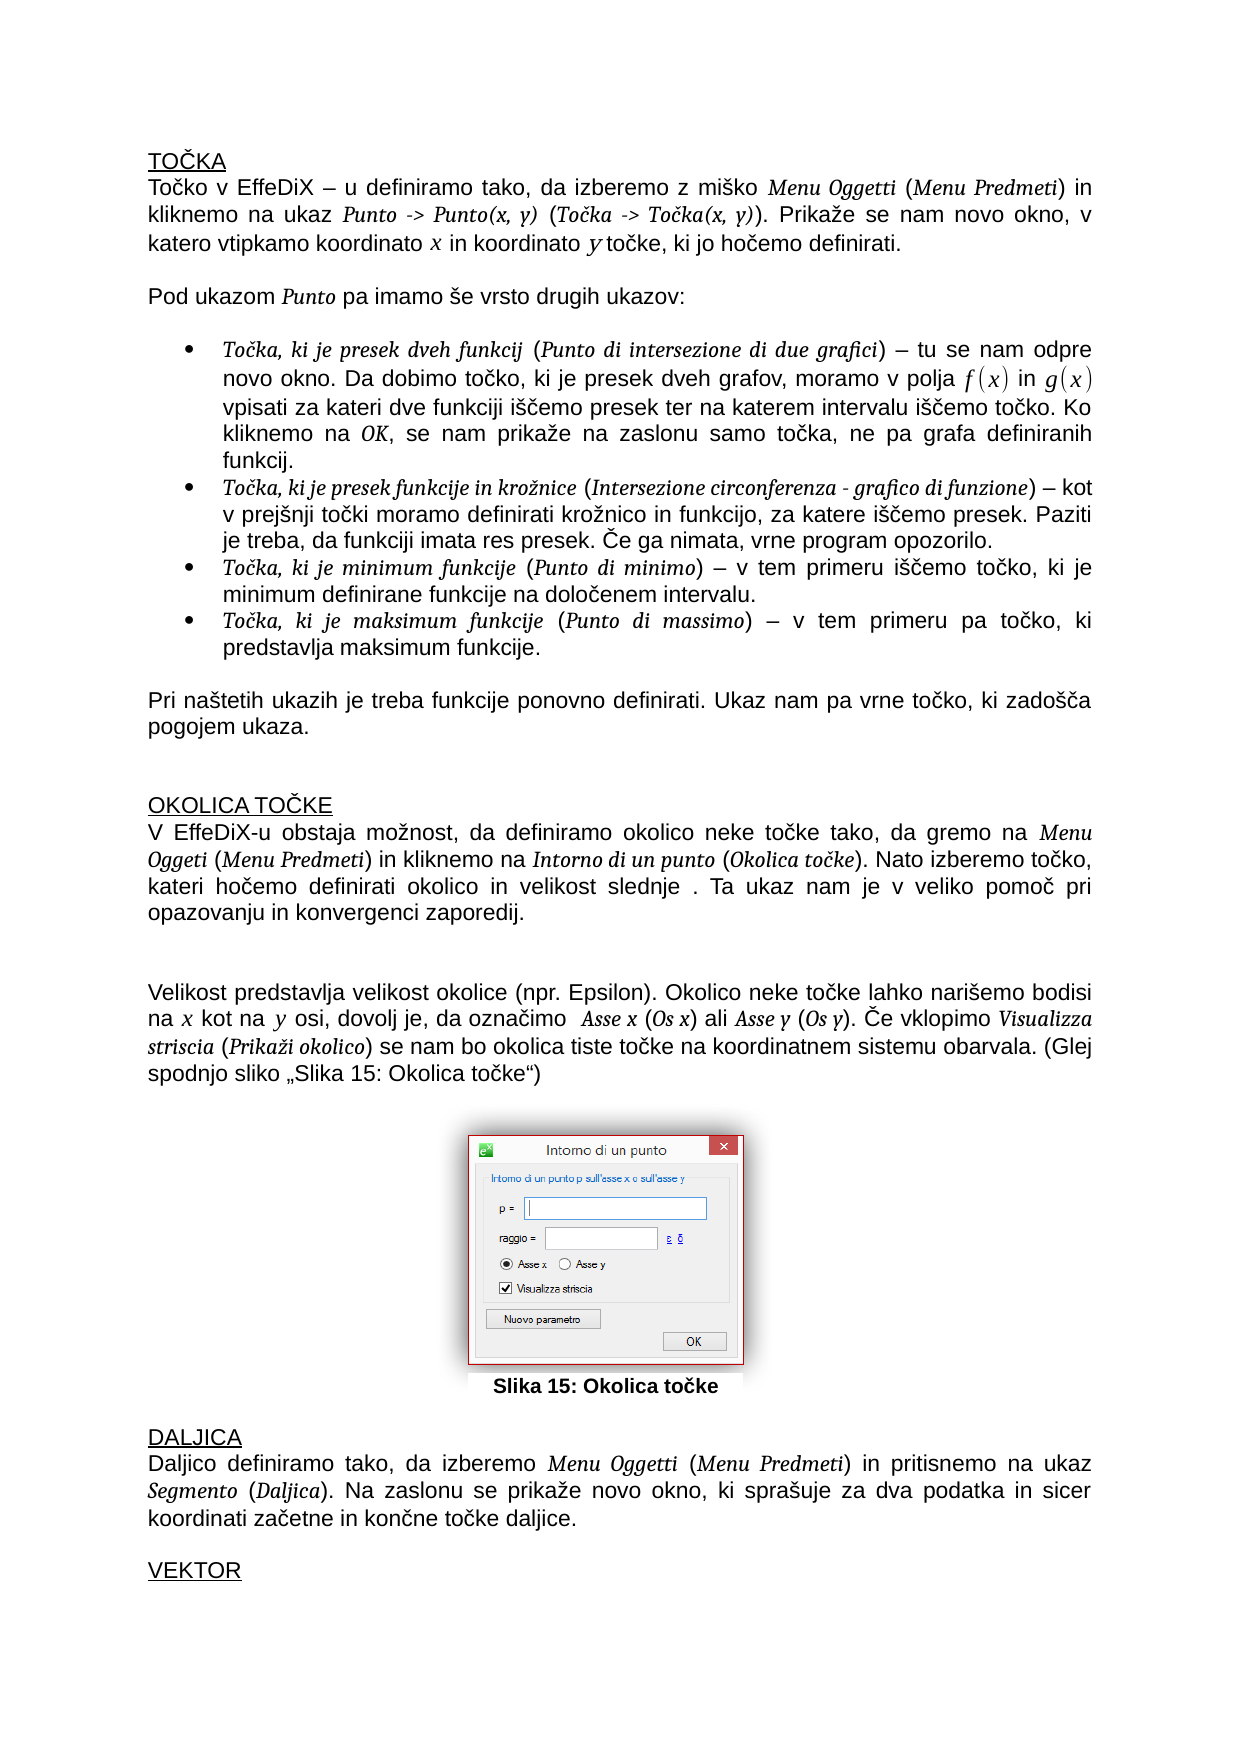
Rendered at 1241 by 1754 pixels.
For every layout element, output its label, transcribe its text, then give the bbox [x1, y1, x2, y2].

list Točka, ki je presek funkcije in krožnice (Intersezione circonferenza - grafico di funzione) – kot v prejšnji točki moramo definirati krožnico in funkcijo, za katere iščemo presek. Paziti je treba, da funkciji imata res presek. Če ga nimata, vrne program opozorilo. [185, 473, 1093, 553]
picture [469, 1136, 743, 1364]
text V EffeDiX-u obstaja možnost, da definiramo okolico neke točke tako, da gremo na Menu Oggeti (Menu Predmeti) in kliknemo na Intorno di un punto (Okolica točke). Nato izberemo točko, kateri hočemo definirati okolico in velikost slednje . Ta ukaz nam je v veliko pomoč pri opazovanju in konvergenci zaporedij. [148, 819, 1093, 926]
text Točko v EffeDiX – u definiramo tako, da izberemo z miško Menu Oggetti (Menu Predmeti) in kliknemo na ukaz Punto -> Punto(x, y) (Točka -> Točka(x, y)). Prikaže se nam novo okno, v katero vtipkamo koordinato in koordinato y točke, ki jo hočemo definirati. [148, 174, 1093, 257]
text VEKTOR [148, 1557, 1093, 1583]
list Točka, ki je minimum funkcije (Punto di minimo) – v tem primeru iščemo točko, ki je minimum definirane funkcije na določenem intervalu. [185, 553, 1093, 607]
list Točka, ki je presek dveh funkcij (Punto di intersezione di due grafici) – tu se nam odpre novo okno. Da dobimo točko, ki je presek dveh grafov, moramo v polja in vpisati za kateri dve funkciji iščemo presek ter na katerem intervalu iščemo točko. Ko kliknemo na OK, se nam prikaže na zaslonu samo točka, ne pa grafa definiranih funkcij. [185, 336, 1093, 473]
text OKOLICA TOČKE [148, 792, 1093, 819]
text DALJICA [148, 1424, 1093, 1450]
text Daljico definiramo tako, da izberemo Menu Oggetti (Menu Predmeti) in pritisnemo na ukaz Segmento (Daljica). Na zaslonu se prikaže novo okno, ki sprašuje za dva podatka in sicer koordinati začetne in končne točke daljice. [148, 1450, 1093, 1531]
text Velikost predstavlja velikost okolice (npr. Epsilon). Okolico neke točke lahko narišemo bodisi na kot na osi, dovolj je, da označimo Asse x (Os x) ali Asse y (Os y). Če vklopimo Visualizza striscia (Prikaži okolico) se nam bo okolica tiste točke na koordinatnem sistemu obarvala. (Glej spodnjo sliko „Slika 15: Okolica točke“) [148, 978, 1093, 1086]
text Pri naštetih ukazih je treba funkcije ponovno definirati. Ukaz nam pa vrne točko, ki zadošča pogojem ukaza. [148, 687, 1093, 739]
text Pod ukazom Punto pa imamo še vrsto drugih ukazov: [148, 283, 1093, 310]
text TOČKA [148, 148, 1093, 174]
list Točka, ki je maksimum funkcije (Punto di massimo) – v tem primeru pa točko, ki predstavlja maksimum funkcije. [185, 607, 1093, 661]
